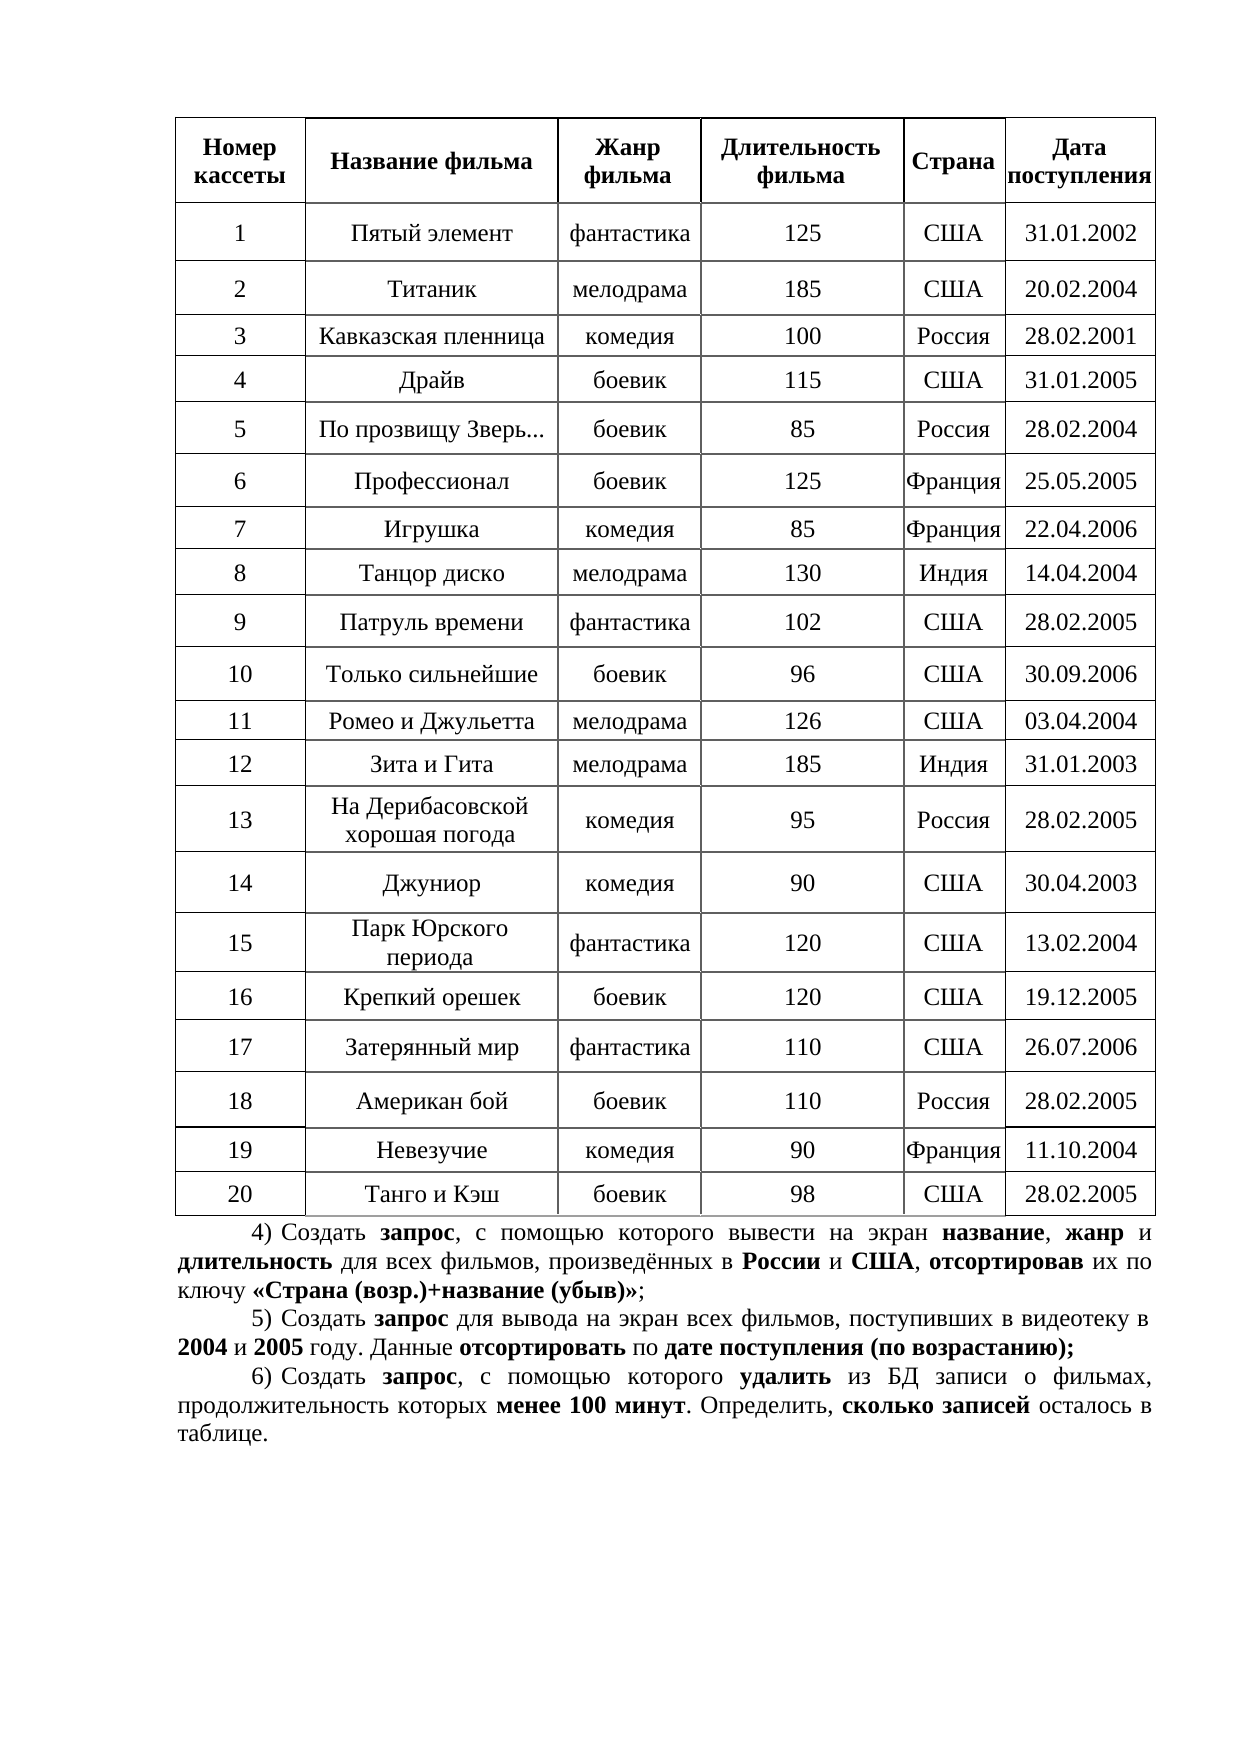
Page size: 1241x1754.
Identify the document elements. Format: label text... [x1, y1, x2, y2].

table_cell Индия [905, 550, 1005, 594]
table_cell США [905, 204, 1005, 260]
table_cell мелодрама [559, 262, 700, 314]
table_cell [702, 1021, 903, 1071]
table_cell Франция [905, 455, 1005, 506]
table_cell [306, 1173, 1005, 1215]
table_cell 1 [176, 203, 305, 260]
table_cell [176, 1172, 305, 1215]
table_cell 96 [702, 648, 903, 699]
table_cell Россия [905, 316, 1005, 355]
table_header Длительность фильма [702, 119, 903, 202]
table_header Страна [905, 119, 1005, 202]
table_cell 28.02.2004 [1006, 402, 1155, 452]
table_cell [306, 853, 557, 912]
table_cell комедия [559, 316, 700, 355]
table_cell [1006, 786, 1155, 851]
table_cell 2 [176, 261, 305, 314]
table_cell США [905, 357, 1005, 401]
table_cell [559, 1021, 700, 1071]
table_cell Профессионал [306, 455, 557, 506]
table_cell 130 [702, 550, 903, 594]
table_cell боевик [559, 357, 700, 401]
table_cell 100 [702, 316, 903, 355]
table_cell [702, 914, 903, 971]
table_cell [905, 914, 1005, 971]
text 2004 и 2005 году. Данные отсортировать по дате поступления (по возрастанию); [177, 1332, 1196, 1361]
table_header Номер кассеты [176, 118, 305, 202]
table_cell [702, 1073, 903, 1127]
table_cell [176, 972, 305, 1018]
table_cell 12 [176, 740, 305, 784]
table_cell фантастика [559, 596, 700, 646]
table_cell боевик [559, 403, 700, 452]
table_cell Танцор диско [306, 550, 557, 594]
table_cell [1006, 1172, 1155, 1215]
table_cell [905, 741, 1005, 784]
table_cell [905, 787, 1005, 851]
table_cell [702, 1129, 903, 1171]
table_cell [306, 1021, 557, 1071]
table_cell 102 [702, 596, 903, 646]
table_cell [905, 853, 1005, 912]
table_cell 6 [176, 454, 305, 506]
list Создать запрос, с помощью которого вывести на экран название, жанр и длительность для всех фильмов, произведённых в России и США, отсортировав их по ключу «Страна (возр.)+название (убыв)»; [177, 1217, 1152, 1303]
list Создать запрос для вывода на экран всех фильмов, поступивших в видеотеку в [251, 1303, 1196, 1332]
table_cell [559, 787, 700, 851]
table_cell США [905, 702, 1005, 739]
table_cell Зита и Гита [306, 741, 557, 784]
table_cell мелодрама [559, 550, 700, 594]
table_cell Пятый элемент [306, 204, 557, 260]
table_cell 9 [176, 595, 305, 646]
table_cell 115 [702, 357, 903, 401]
table_cell 185 [702, 262, 903, 314]
table_header Жанр фильма [559, 119, 700, 202]
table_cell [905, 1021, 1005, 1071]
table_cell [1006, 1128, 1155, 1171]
list Создать запрос, с помощью которого удалить из БД записи о фильмах, продолжительность которых менее 100 минут. Определить, сколько записей осталось в таблице. [177, 1361, 1152, 1447]
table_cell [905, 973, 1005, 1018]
table_cell мелодрама [559, 741, 700, 784]
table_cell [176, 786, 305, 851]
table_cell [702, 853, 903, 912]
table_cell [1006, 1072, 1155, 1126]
table_cell 3 [176, 315, 305, 355]
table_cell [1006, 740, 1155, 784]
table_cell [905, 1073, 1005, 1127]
table_cell США [905, 262, 1005, 314]
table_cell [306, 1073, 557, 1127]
table_cell 28.02.2001 [1006, 315, 1155, 355]
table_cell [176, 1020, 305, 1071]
table_cell 03.04.2004 [1006, 701, 1155, 739]
table_cell 85 [702, 508, 903, 547]
table_cell Россия [905, 403, 1005, 452]
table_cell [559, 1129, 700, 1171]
table_cell 126 [702, 702, 903, 739]
table_cell Драйв [306, 357, 557, 401]
table_cell 25.05.2005 [1006, 454, 1155, 506]
table_cell США [905, 648, 1005, 699]
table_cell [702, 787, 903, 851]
table_cell 5 [176, 402, 305, 452]
table_cell фантастика [559, 204, 700, 260]
table_cell 125 [702, 455, 903, 506]
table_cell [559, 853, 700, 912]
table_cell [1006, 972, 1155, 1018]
table_cell 85 [702, 403, 903, 452]
table_cell 22.04.2006 [1006, 507, 1155, 547]
table_cell мелодрама [559, 702, 700, 739]
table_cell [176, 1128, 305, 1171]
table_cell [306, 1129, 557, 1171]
table_cell Франция [905, 508, 1005, 547]
table_cell 125 [702, 204, 903, 260]
table_header Дата поступления [1006, 118, 1155, 202]
table_cell боевик [559, 455, 700, 506]
table_cell комедия [559, 508, 700, 547]
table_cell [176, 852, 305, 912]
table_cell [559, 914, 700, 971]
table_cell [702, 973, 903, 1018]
table_header Название фильма [306, 119, 557, 202]
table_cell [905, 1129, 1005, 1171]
table_cell 7 [176, 507, 305, 547]
table_cell Только сильнейшие [306, 648, 557, 699]
table_cell США [905, 596, 1005, 646]
table_cell 11 [176, 701, 305, 739]
table_cell 30.09.2006 [1006, 647, 1155, 699]
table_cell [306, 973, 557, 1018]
table_cell 10 [176, 647, 305, 699]
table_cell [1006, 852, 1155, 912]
table_cell 31.01.2005 [1006, 356, 1155, 401]
table_cell 8 [176, 549, 305, 594]
table_cell Игрушка [306, 508, 557, 547]
table_cell 31.01.2002 [1006, 203, 1155, 260]
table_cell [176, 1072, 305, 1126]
table_cell Патруль времени [306, 596, 557, 646]
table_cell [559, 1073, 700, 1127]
table_cell Кавказская пленница [306, 316, 557, 355]
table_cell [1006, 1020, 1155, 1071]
table_cell 20.02.2004 [1006, 261, 1155, 314]
table_cell 28.02.2005 [1006, 595, 1155, 646]
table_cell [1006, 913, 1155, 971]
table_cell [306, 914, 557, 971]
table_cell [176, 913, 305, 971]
table_cell 14.04.2004 [1006, 549, 1155, 594]
table_cell По прозвищу Зверь... [306, 403, 557, 452]
table_cell 4 [176, 356, 305, 401]
table_cell Титаник [306, 262, 557, 314]
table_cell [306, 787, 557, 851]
table_cell Ромео и Джульетта [306, 702, 557, 739]
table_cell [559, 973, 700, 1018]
table_cell боевик [559, 648, 700, 699]
table_cell 185 [702, 741, 903, 784]
